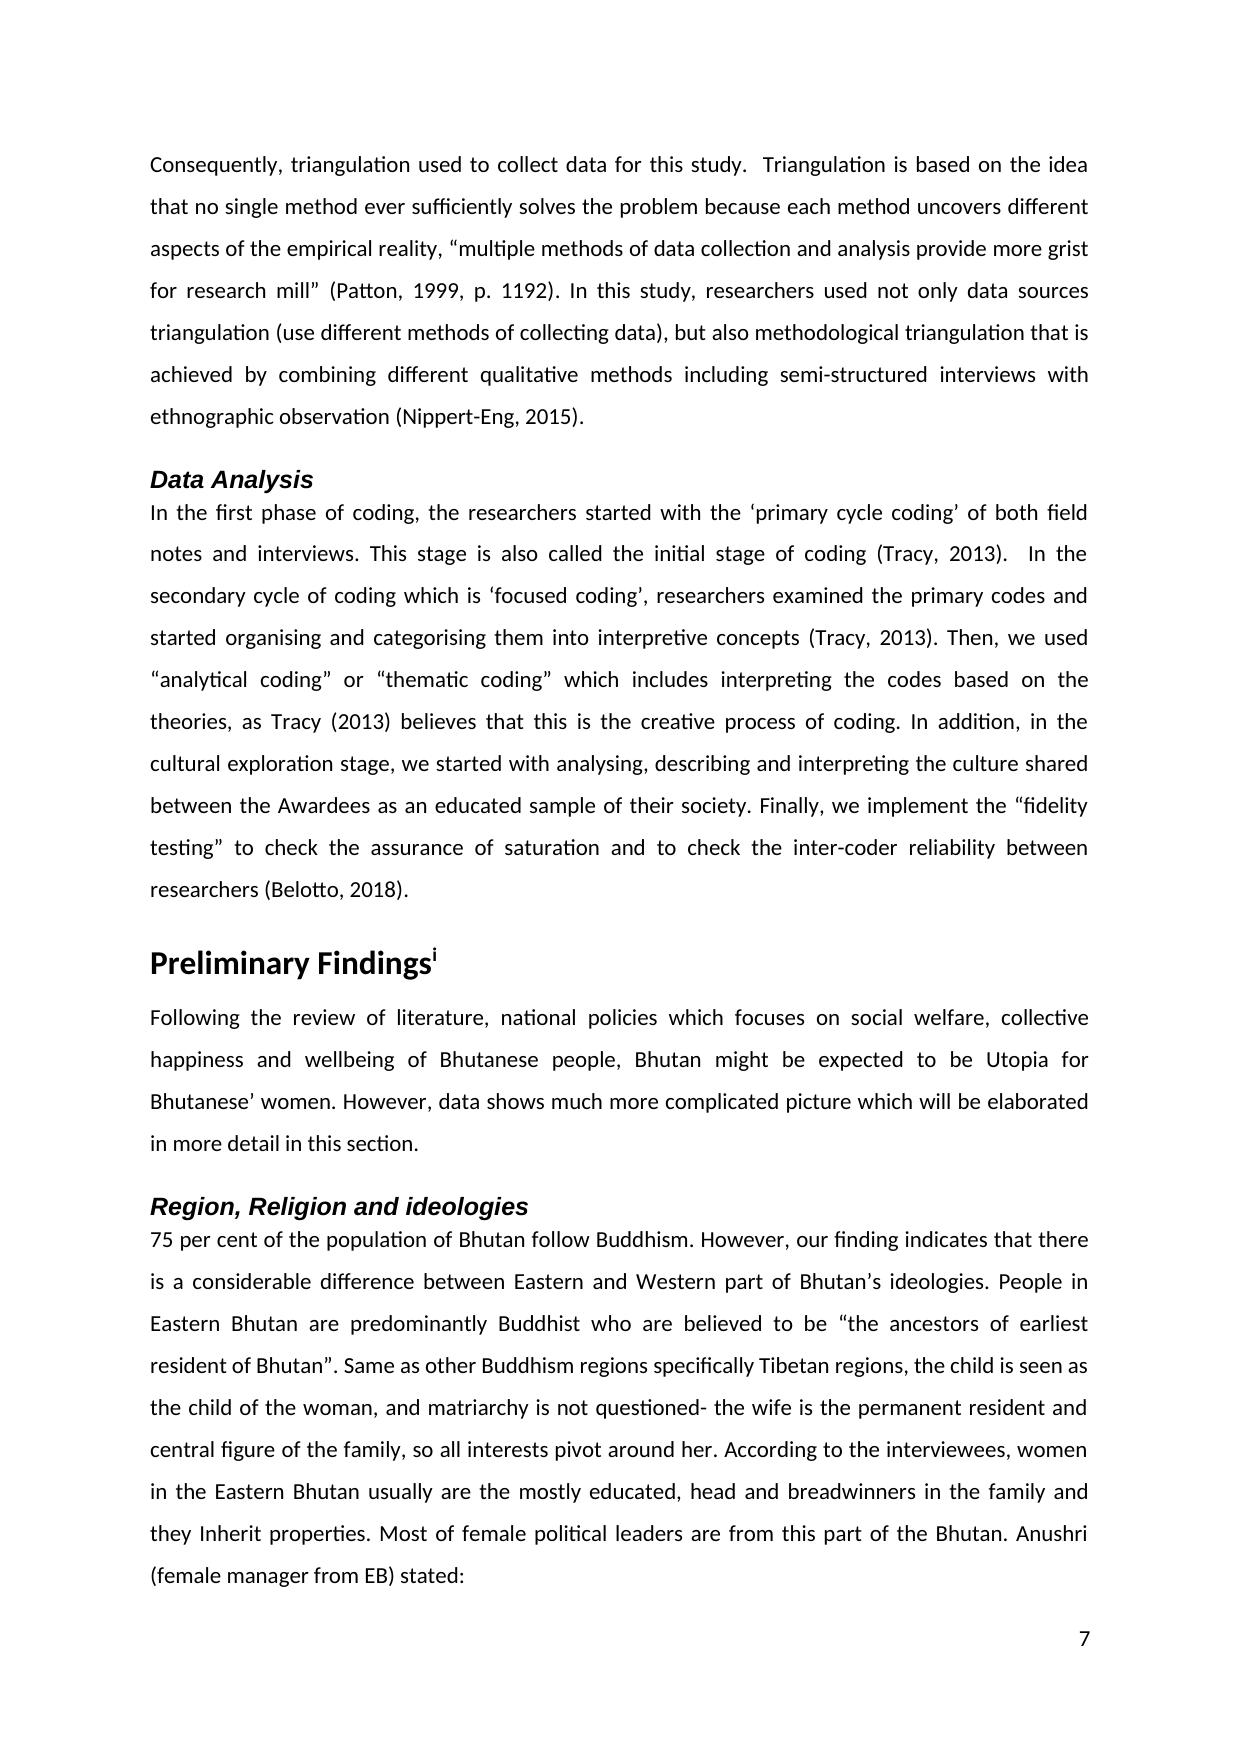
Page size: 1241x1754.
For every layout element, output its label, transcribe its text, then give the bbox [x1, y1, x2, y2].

text Consequently, triangulation used to collect data for this study. Triangulation is based on the idea that no single method ever sufficiently solves the problem because each method uncovers different aspects of the empirical reality, “multiple methods of data collection and analysis provide more grist for research mill” (Patton, 1999, p. 1192). In this study, researchers used not only data sources triangulation (use different methods of collecting data), but also methodological triangulation that is achieved by combining different qualitative methods including semi-structured interviews with ethnographic observation (Nippert-Eng, 2015). [150, 150, 1090, 430]
subtitle Data Analysis [150, 465, 1090, 493]
subtitle Preliminary Findings [150, 942, 1090, 983]
text Following the review of literature, national policies which focuses on social welfare, collective happiness and wellbeing of Bhutanese people, Bhutan might be expected to be Utopia for Bhutanese’ women. However, data shows much more complicated picture which will be elaborated in more detail in this section. [150, 1003, 1090, 1157]
text In the first phase of coding, the researchers started with the ‘primary cycle coding’ of both field notes and interviews. This stage is also called the initial stage of coding (Tracy, 2013). In the secondary cycle of coding which is ‘focused coding’, researchers examined the primary codes and started organising and categorising them into interpretive concepts (Tracy, 2013). Then, we used “analytical coding” or “thematic coding” which includes interpreting the codes based on the theories, as Tracy (2013) believes that this is the creative process of coding. In addition, in the cultural exploration stage, we started with analysing, describing and interpreting the culture shared between the Awardees as an educated sample of their society. Finally, we implement the “fidelity testing” to check the assurance of saturation and to check the inter-coder reliability between researchers (Belotto, 2018). [150, 498, 1090, 903]
subtitle Region, Religion and ideologies [150, 1192, 1090, 1221]
text 75 per cent of the population of Bhutan follow Buddhism. However, our finding indicates that there is a considerable difference between Eastern and Western part of Bhutan’s ideologies. People in Eastern Bhutan are predominantly Buddhist who are believed to be “the ancestors of earliest resident of Bhutan”. Same as other Buddhism regions specifically Tibetan regions, the child is seen as the child of the woman, and matriarchy is not questioned- the wife is the permanent resident and central figure of the family, so all interests pivot around her. According to the interviewees, women in the Eastern Bhutan usually are the mostly educated, head and breadwinners in the family and they Inherit properties. Most of female political leaders are from this part of the Bhutan. Anushri (female manager from EB) stated: [150, 1225, 1090, 1589]
